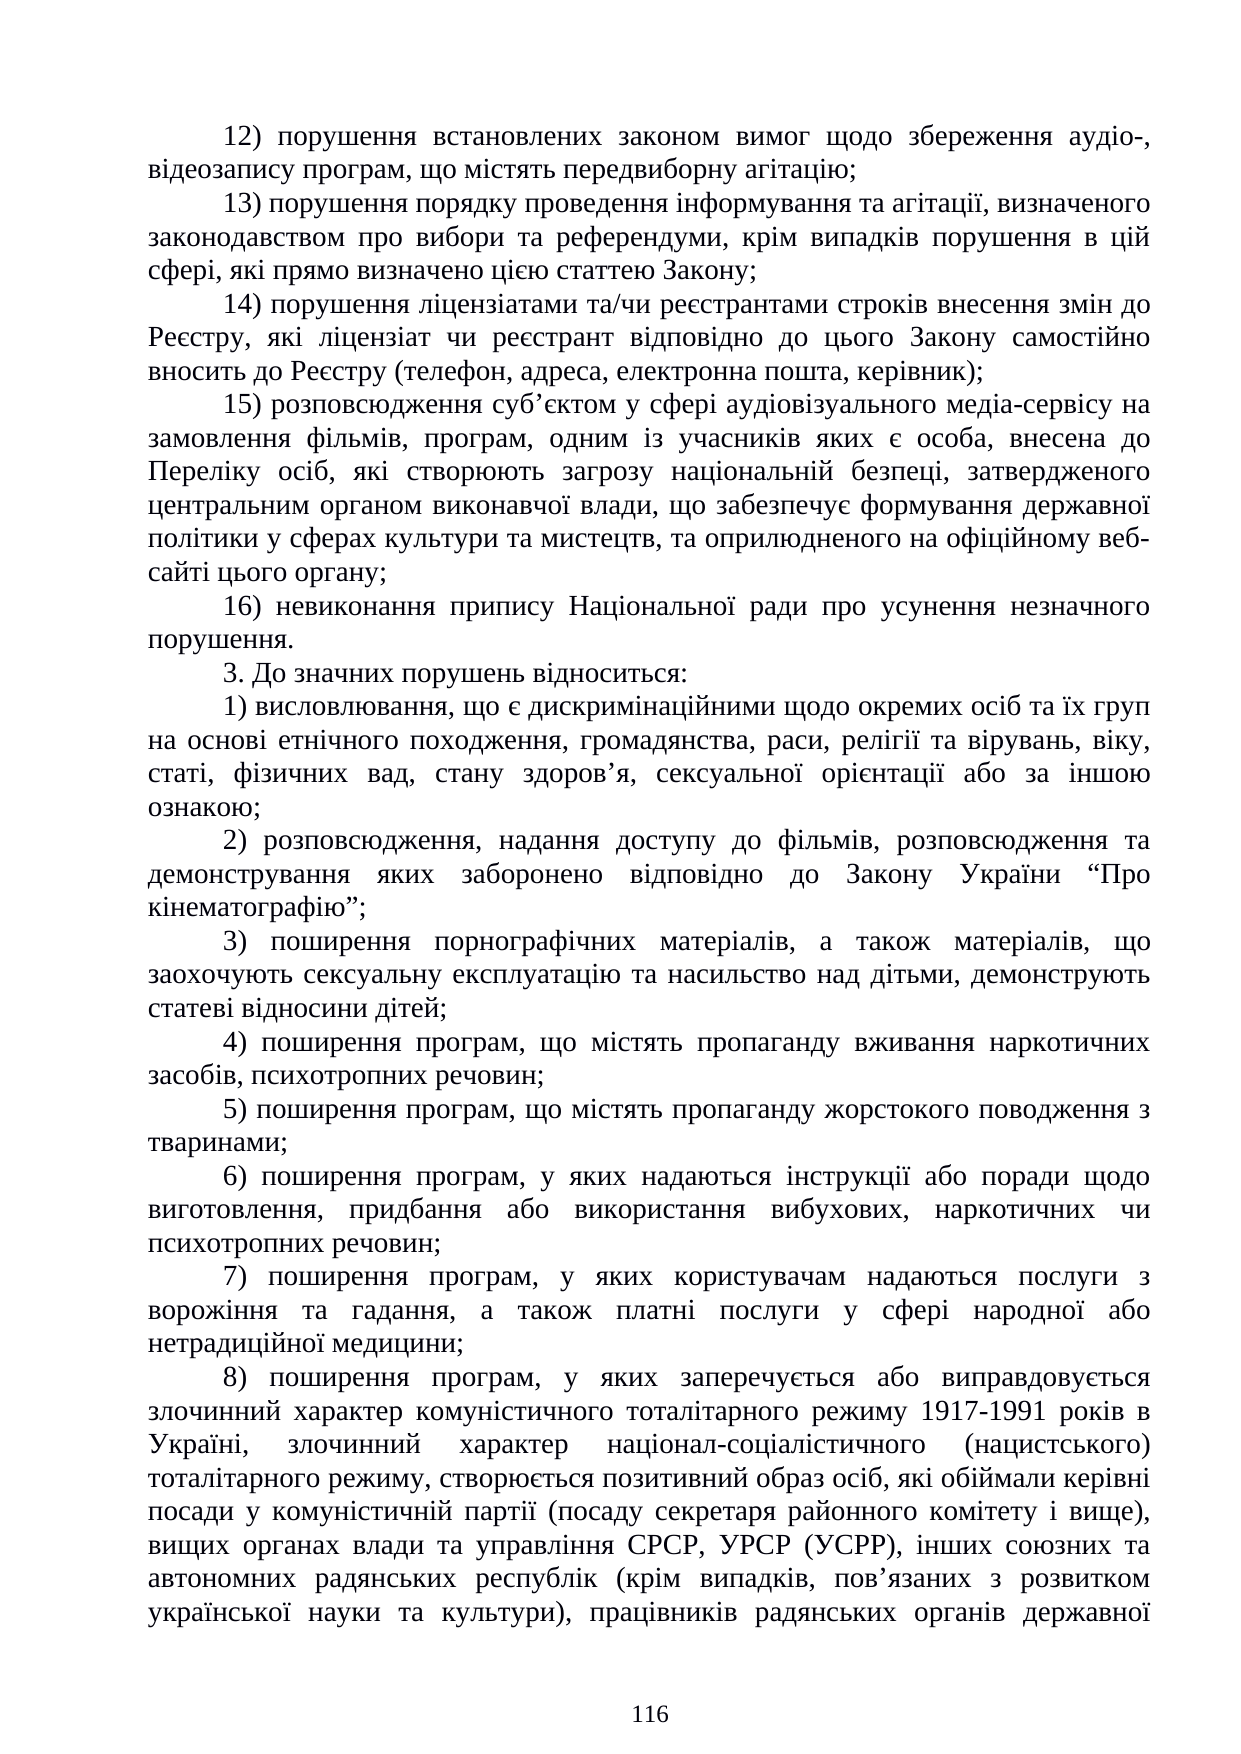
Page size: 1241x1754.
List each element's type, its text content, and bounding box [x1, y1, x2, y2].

text 3) поширення порнографічних матеріалів, а також матеріалів, що заохочують сексуальну експлуатацію та насильство над дітьми, демонструють статеві відносини дітей; [148, 923, 1152, 1024]
text 13) порушення порядку проведення інформування та агітації, визначеного законодавством про вибори та референдуми, крім випадків порушення в цій сфері, які прямо визначено цією статтею Закону; [148, 185, 1152, 286]
text 7) поширення програм, у яких користувачам надаються послуги з ворожіння та гадання, а також платні послуги у сфері народної або нетрадиційної медицини; [148, 1258, 1152, 1359]
text 14) порушення ліцензіатами та/чи реєстрантами строків внесення змін до Реєстру, які ліцензіат чи реєстрант відповідно до цього Закону самостійно вносить до Реєстру (телефон, адреса, електронна пошта, керівник); [148, 286, 1152, 386]
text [148, 1359, 1152, 1627]
text 2) розповсюдження, надання доступу до фільмів, розповсюдження та демонстрування яких заборонено відповідно до Закону України “Про кінематографію”; [148, 822, 1152, 923]
text 4) поширення програм, що містять пропаганду вживання наркотичних засобів, психотропних речовин; [148, 1024, 1152, 1091]
text 1) висловлювання, що є дискримінаційними щодо окремих осіб та їх груп на основі етнічного походження, громадянства, раси, релігії та вірувань, віку, статі, фізичних вад, стану здоров’я, сексуальної орієнтації або за іншою ознакою; [148, 688, 1152, 822]
text 3. До значних порушень відноситься: [148, 655, 1152, 688]
text 16) невиконання припису Національної ради про усунення незначного порушення. [148, 588, 1152, 655]
text 12) порушення встановлених законом вимог щодо збереження аудіо-, відеозапису програм, що містять передвиборну агітацію; [148, 118, 1152, 185]
text 5) поширення програм, що містять пропаганду жорстокого поводження з тваринами; [148, 1091, 1152, 1158]
text 6) поширення програм, у яких надаються інструкції або поради щодо виготовлення, придбання або використання вибухових, наркотичних чи психотропних речовин; [148, 1158, 1152, 1258]
text 15) розповсюдження суб’єктом у сфері аудіовізуального медіа-сервісу на замовлення фільмів, програм, одним із учасників яких є особа, внесена до Переліку осіб, які створюють загрозу національній безпеці, затвердженого центральним органом виконавчої влади, що забезпечує формування державної політики у сферах культури та мистецтв, та оприлюдненого на офіційному веб-сайті цього органу; [148, 386, 1152, 588]
